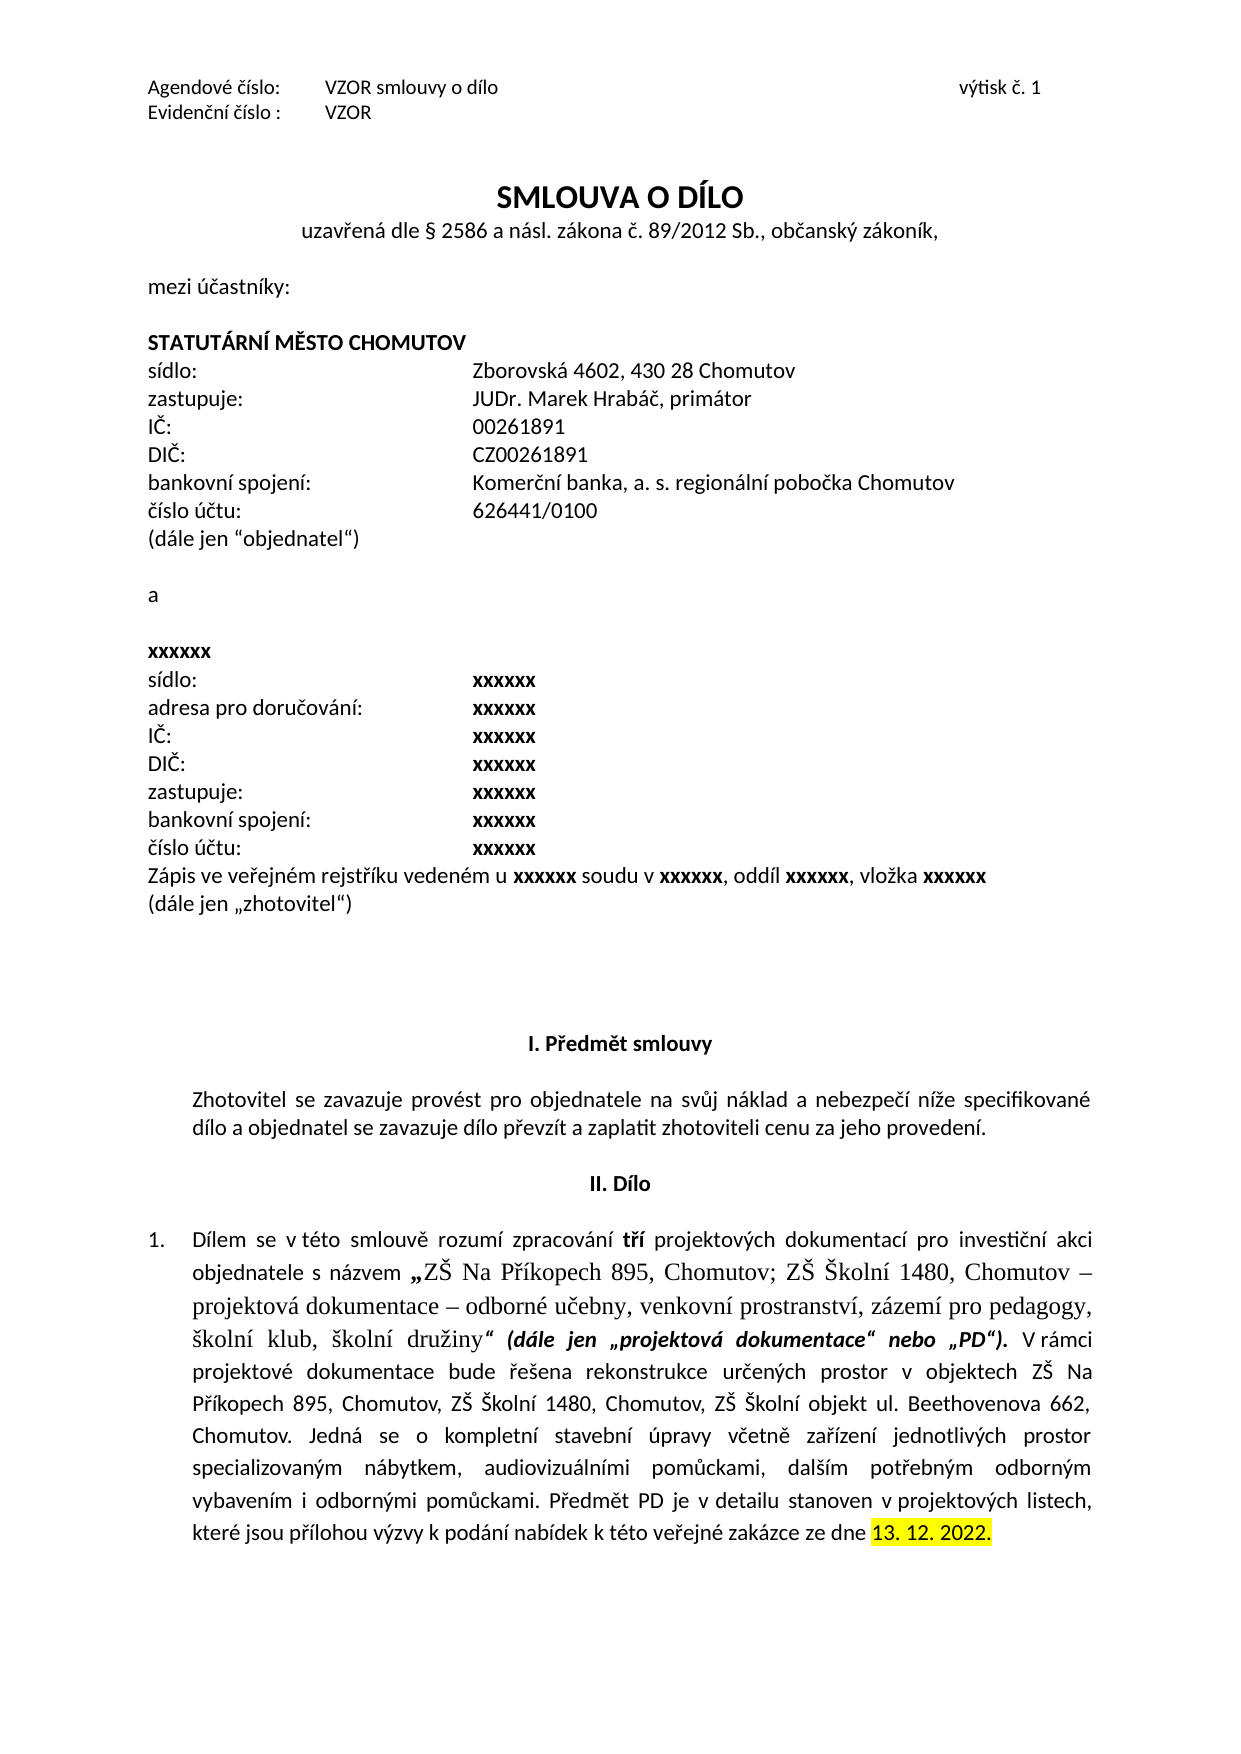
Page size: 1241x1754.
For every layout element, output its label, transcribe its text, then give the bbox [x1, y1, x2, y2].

text DIČ: CZ00261891 [148, 441, 1093, 468]
text IČ: 00261891 [148, 412, 1093, 441]
text IČ: xxxxxx [148, 721, 1093, 749]
text sídlo: xxxxxx [148, 665, 1093, 693]
text sídlo: Zborovská 4602, 430 28 Chomutov [148, 356, 1093, 384]
text bankovní spojení: xxxxxx [148, 805, 1093, 833]
text (dále jen “objednatel“) [148, 524, 1093, 553]
text číslo účtu: xxxxxx [148, 833, 1093, 861]
text adresa pro doručování: xxxxxx [148, 693, 1093, 721]
text xxxxxx [148, 637, 1093, 665]
subtitle SMLOUVA O DÍLO [148, 176, 1093, 216]
text zastupuje: JUDr. Marek Hrabáč, primátor [148, 384, 1093, 412]
text 1. Dílem se v této smlouvě rozumí zpracování tří projektových dokumentací pro investiční akci objednatele s názvem „“ (dále jen „projektová dokumentace“ nebo „PD“). V rámci projektové dokumentace bude řešena rekonstrukce určených prostor v objektech ZŠ Na Příkopech 895, Chomutov, ZŠ Školní 1480, Chomutov, ZŠ Školní objekt ul. Beethovenova 662, Chomutov. Jedná se o kompletní stavební úpravy včetně zařízení jednotlivých prostor specializovaným nábytkem, audiovizuálními pomůckami, dalším potřebným odborným vybavením i odbornými pomůckami. Předmět PD je v detailu stanoven v projektových listech, které jsou přílohou výzvy k podání nabídek k této veřejné zakázce ze dne 13. 12. 2022. [148, 1225, 1093, 1546]
text uzavřená dle § 2586 a násl. zákona č. 89/2012 Sb., občanský zákoník, [148, 216, 1093, 244]
text DIČ: xxxxxx [148, 749, 1093, 777]
text Zápis ve veřejném rejstříku vedeném u xxxxxx soudu v xxxxxx, oddíl xxxxxx, vložka xxxxxx [148, 861, 1093, 889]
text (dále jen „zhotovitel“) [148, 889, 1093, 917]
text mezi účastníky: [148, 272, 1093, 300]
text STATUTÁRNÍ MĚSTO CHOMUTOV [148, 328, 1093, 356]
text a [148, 581, 1093, 609]
text bankovní spojení: Komerční banka, a. s. regionální pobočka Chomutov [148, 468, 1093, 497]
text číslo účtu: 626441/0100 [148, 497, 1093, 524]
text zastupuje: xxxxxx [148, 777, 1093, 805]
text Zhotovitel se zavazuje provést pro objednatele na svůj náklad a nebezpečí níže specifikované dílo a objednatel se zavazuje dílo převzít a zaplatit zhotoviteli cenu za jeho provedení. [148, 1085, 1093, 1141]
text II. Dílo [148, 1169, 1093, 1197]
text I. Předmět smlouvy [148, 1029, 1093, 1057]
